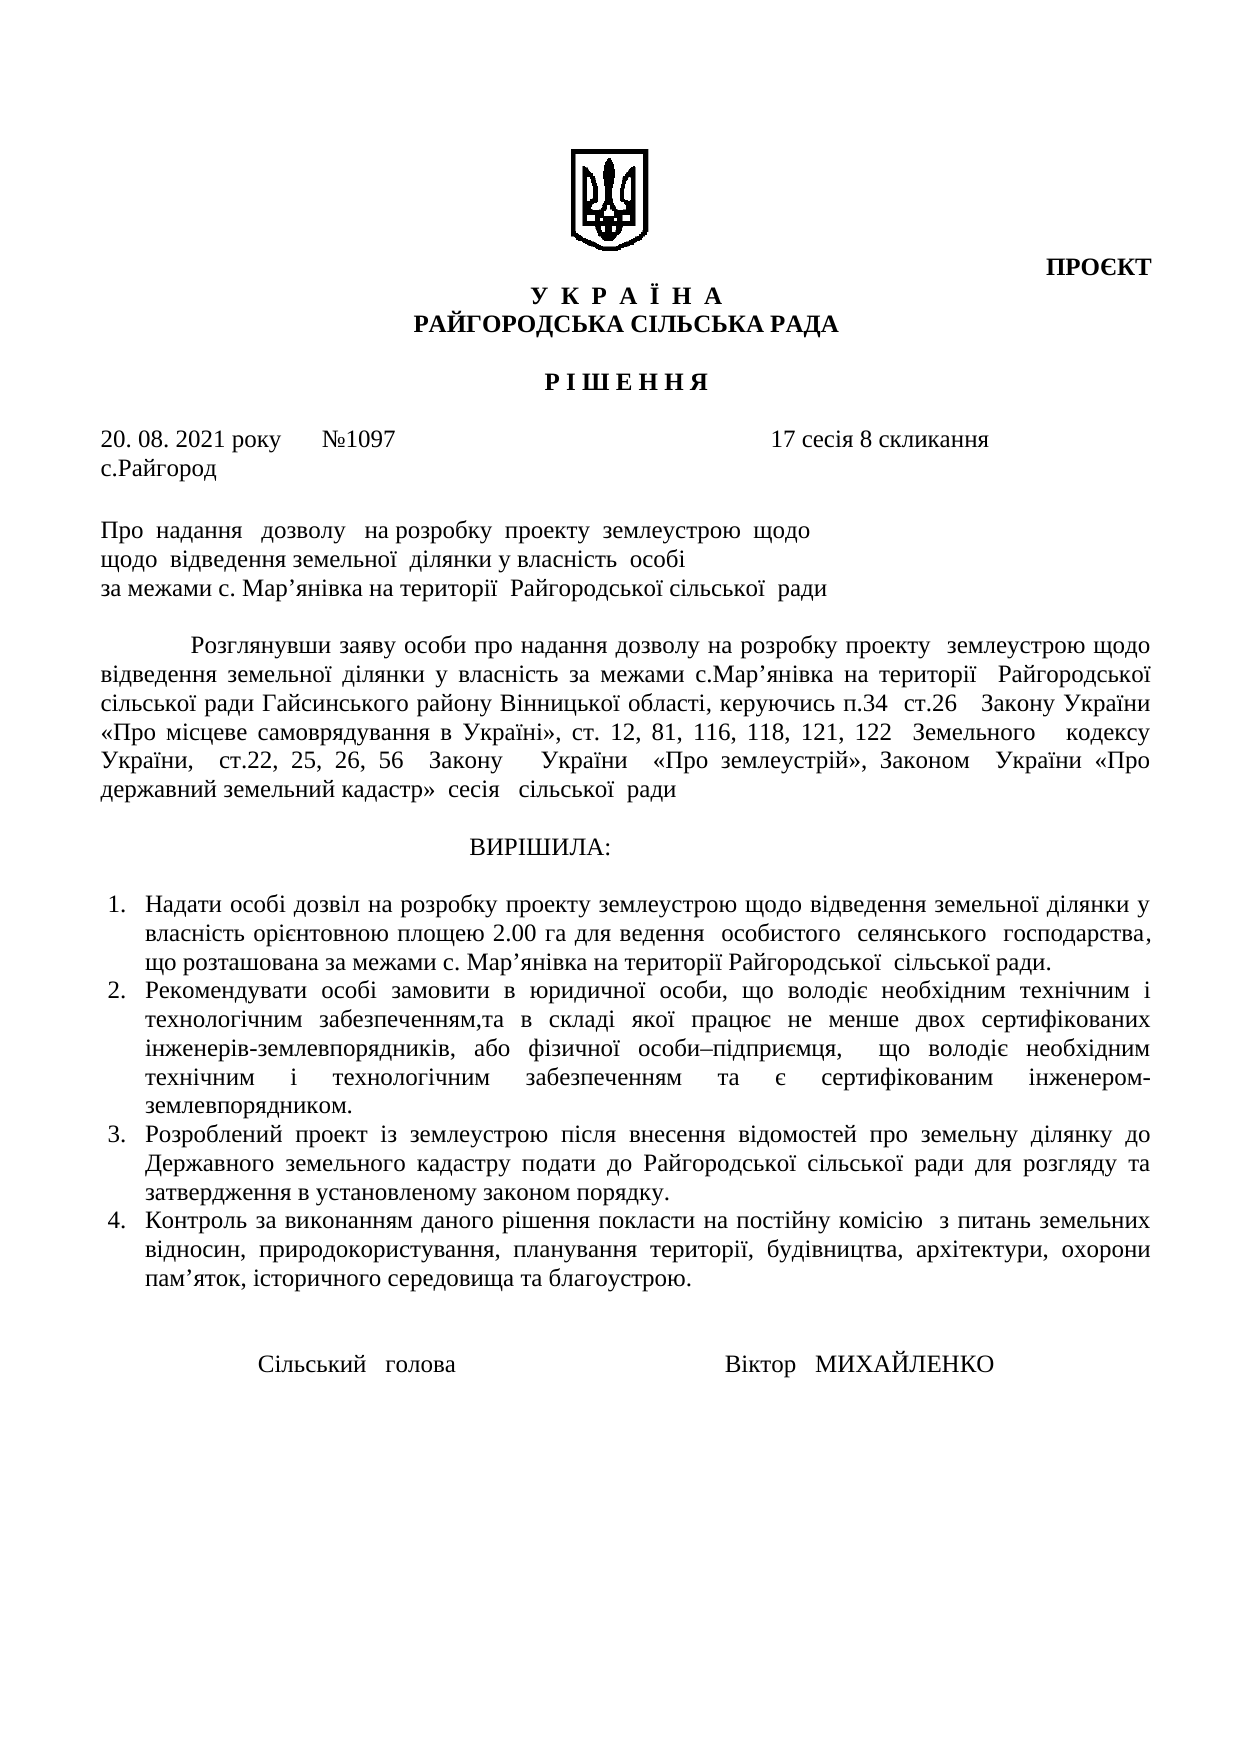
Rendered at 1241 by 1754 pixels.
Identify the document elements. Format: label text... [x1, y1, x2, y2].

text Р І Ш Е Н Н Я [100, 367, 1152, 396]
text Розглянувши заяву особи про надання дозволу на розробку проекту землеустрою щодо відведення земельної ділянки у власність за межами с.Мар’янівка на території Райгородської сільської ради Гайсинського району Вінницької області, керуючись п.34 ст.26 Закону України «Про місцеве самоврядування в Україні», ст. 12, 81, 116, 118, 121, 122 Земельного кодексу України, ст.22, 25, 26, 56 Закону України «Про землеустрій», Законом України «Про державний земельний кадастр» сесія сільської ради [100, 631, 1152, 803]
subtitle РАЙГОРОДСЬКА СІЛЬСЬКА РАДА [100, 309, 1152, 338]
text Про надання дозволу на розробку проекту землеустрою щодо [100, 516, 1152, 544]
text за межами с. Мар’янівка на території Райгородської сільської ради [100, 573, 1152, 602]
text ВИРІШИЛА: [395, 832, 1152, 861]
title У К Р А Ї Н А [100, 281, 1152, 309]
list Контроль за виконанням даного рішення покласти на постійну комісію з питань земельних відносин, природокористування, планування території, будівництва, архітектури, охорони пам’яток, історичного середовища та благоустрою. [107, 1206, 1152, 1292]
text с.Райгород [100, 453, 1152, 482]
list Рекомендувати особі замовити в юридичної особи, що володіє необхідним технічним і технологічним забезпеченням,та в складі якої працює не менше двох сертифікованих інженерів-землевпорядників, або фізичної особи–підприємця, що володіє необхідним технічним і технологічним забезпеченням та є сертифікованим інженером-землевпорядником. [107, 976, 1152, 1119]
text щодо відведення земельної ділянки у власність особі [100, 544, 1152, 573]
text Сільський голова Віктор МИХАЙЛЕНКО [100, 1349, 1152, 1378]
text 20. 08. 2021 року №1097 17 сесія 8 скликання [100, 424, 1152, 453]
list Розроблений проект із землеустрою після внесення відомостей про земельну ділянку до Державного земельного кадастру подати до Райгородської сільської ради для розгляду та затвердження в установленому законом порядку. [107, 1119, 1152, 1206]
text ПРОЄКТ [100, 122, 1152, 281]
picture [569, 147, 649, 252]
list Надати особі дозвіл на розробку проекту землеустрою щодо відведення земельної ділянки у власність орієнтовною площею 2.00 га для ведення особистого селянського господарства, що розташована за межами с. Мар’янівка на території Райгородської сільської ради. [107, 889, 1152, 976]
